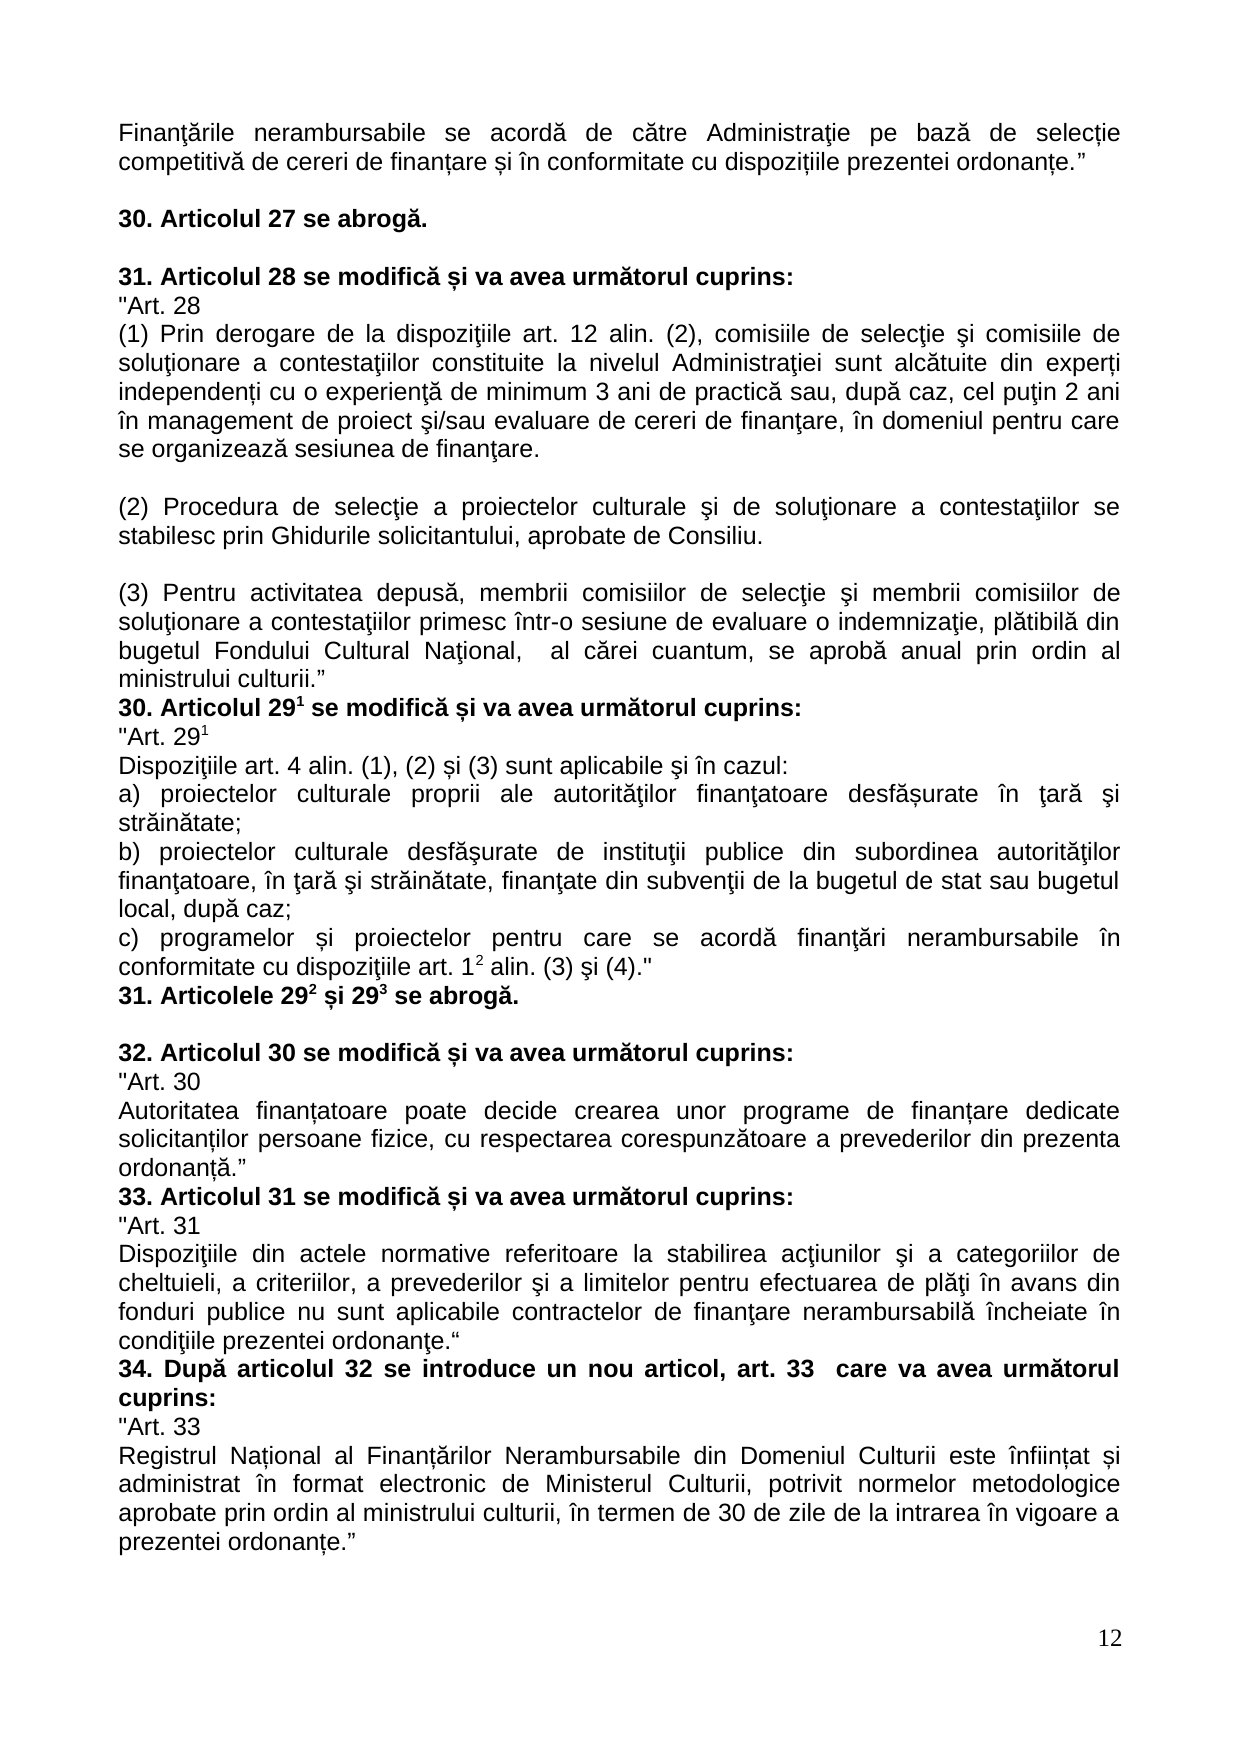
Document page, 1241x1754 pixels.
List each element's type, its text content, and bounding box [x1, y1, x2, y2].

text "Art. 31 [118, 1211, 1122, 1239]
text Autoritatea finanțatoare poate decide crearea unor programe de finanțare dedicate solicitanților persoane fizice, cu respectarea corespunzătoare a prevederilor din prezenta ordonanță.” [118, 1096, 1122, 1182]
text Dispoziţiile art. 4 alin. (1), (2) și (3) sunt aplicabile şi în cazul: [118, 751, 1122, 779]
text Dispoziţiile din actele normative referitoare la stabilirea acţiunilor şi a categoriilor de cheltuieli, a criteriilor, a prevederilor şi a limitelor pentru efectuarea de plăţi în avans din fonduri publice nu sunt aplicabile contractelor de finanţare nerambursabilă încheiate în condiţiile prezentei ordonanţe.“ [118, 1239, 1122, 1354]
text 33. Articolul 31 se modifică și va avea următorul cuprins: [118, 1182, 1122, 1211]
text 30. Articolul 27 se abrogă. [118, 204, 1122, 233]
text c) programelor și proiectelor pentru care se acordă finanţări nerambursabile în conformitate cu dispoziţiile art. 12 alin. (3) şi (4)." [118, 923, 1122, 981]
text a) proiectelor culturale proprii ale autorităţilor finanţatoare desfășurate în ţară şi străinătate; [118, 779, 1122, 837]
text 34. După articolul 32 se introduce un nou articol, art. 33 care va avea următorul cuprins: [118, 1354, 1122, 1412]
text 30. Articolul 291 se modifică și va avea următorul cuprins: [118, 693, 1122, 722]
text "Art. 291 [118, 722, 1122, 751]
text (2) Procedura de selecţie a proiectelor culturale şi de soluţionare a contestaţiilor se stabilesc prin Ghidurile solicitantului, aprobate de Consiliu. [118, 492, 1122, 549]
text "Art. 33 [118, 1412, 1122, 1441]
text 31. Articolul 28 se modifică și va avea următorul cuprins: [118, 262, 1122, 291]
text (3) Pentru activitatea depusă, membrii comisiilor de selecţie şi membrii comisiilor de soluţionare a contestaţiilor primesc într-o sesiune de evaluare o indemnizaţie, plătibilă din bugetul Fondului Cultural Naţional, al cărei cuantum, se aprobă anual prin ordin al ministrului culturii.” [118, 578, 1122, 693]
text b) proiectelor culturale desfăşurate de instituţii publice din subordinea autorităţilor finanţatoare, în ţară şi străinătate, finanţate din subvenţii de la bugetul de stat sau bugetul local, după caz; [118, 837, 1122, 923]
text Registrul Național al Finanțărilor Nerambursabile din Domeniul Culturii este înființat și administrat în format electronic de Ministerul Culturii, potrivit normelor metodologice aprobate prin ordin al ministrului culturii, în termen de 30 de zile de la intrarea în vigoare a prezentei ordonanțe.” [118, 1441, 1122, 1556]
text (1) Prin derogare de la dispoziţiile art. 12 alin. (2), comisiile de selecţie şi comisiile de soluţionare a contestaţiilor constituite la nivelul Administraţiei sunt alcătuite din experți independenți cu o experienţă de minimum 3 ani de practică sau, după caz, cel puţin 2 ani în management de proiect şi/sau evaluare de cereri de finanţare, în domeniul pentru care se organizează sesiunea de finanţare. [118, 319, 1122, 463]
text "Art. 30 [118, 1067, 1122, 1096]
text 32. Articolul 30 se modifică și va avea următorul cuprins: [118, 1038, 1122, 1067]
text Finanţările nerambursabile se acordă de către Administraţie pe bază de selecție competitivă de cereri de finanțare și în conformitate cu dispozițiile prezentei ordonanțe.” [118, 118, 1122, 176]
text 31. Articolele 292 și 293 se abrogă. [118, 981, 1122, 1009]
text "Art. 28 [118, 291, 1122, 319]
